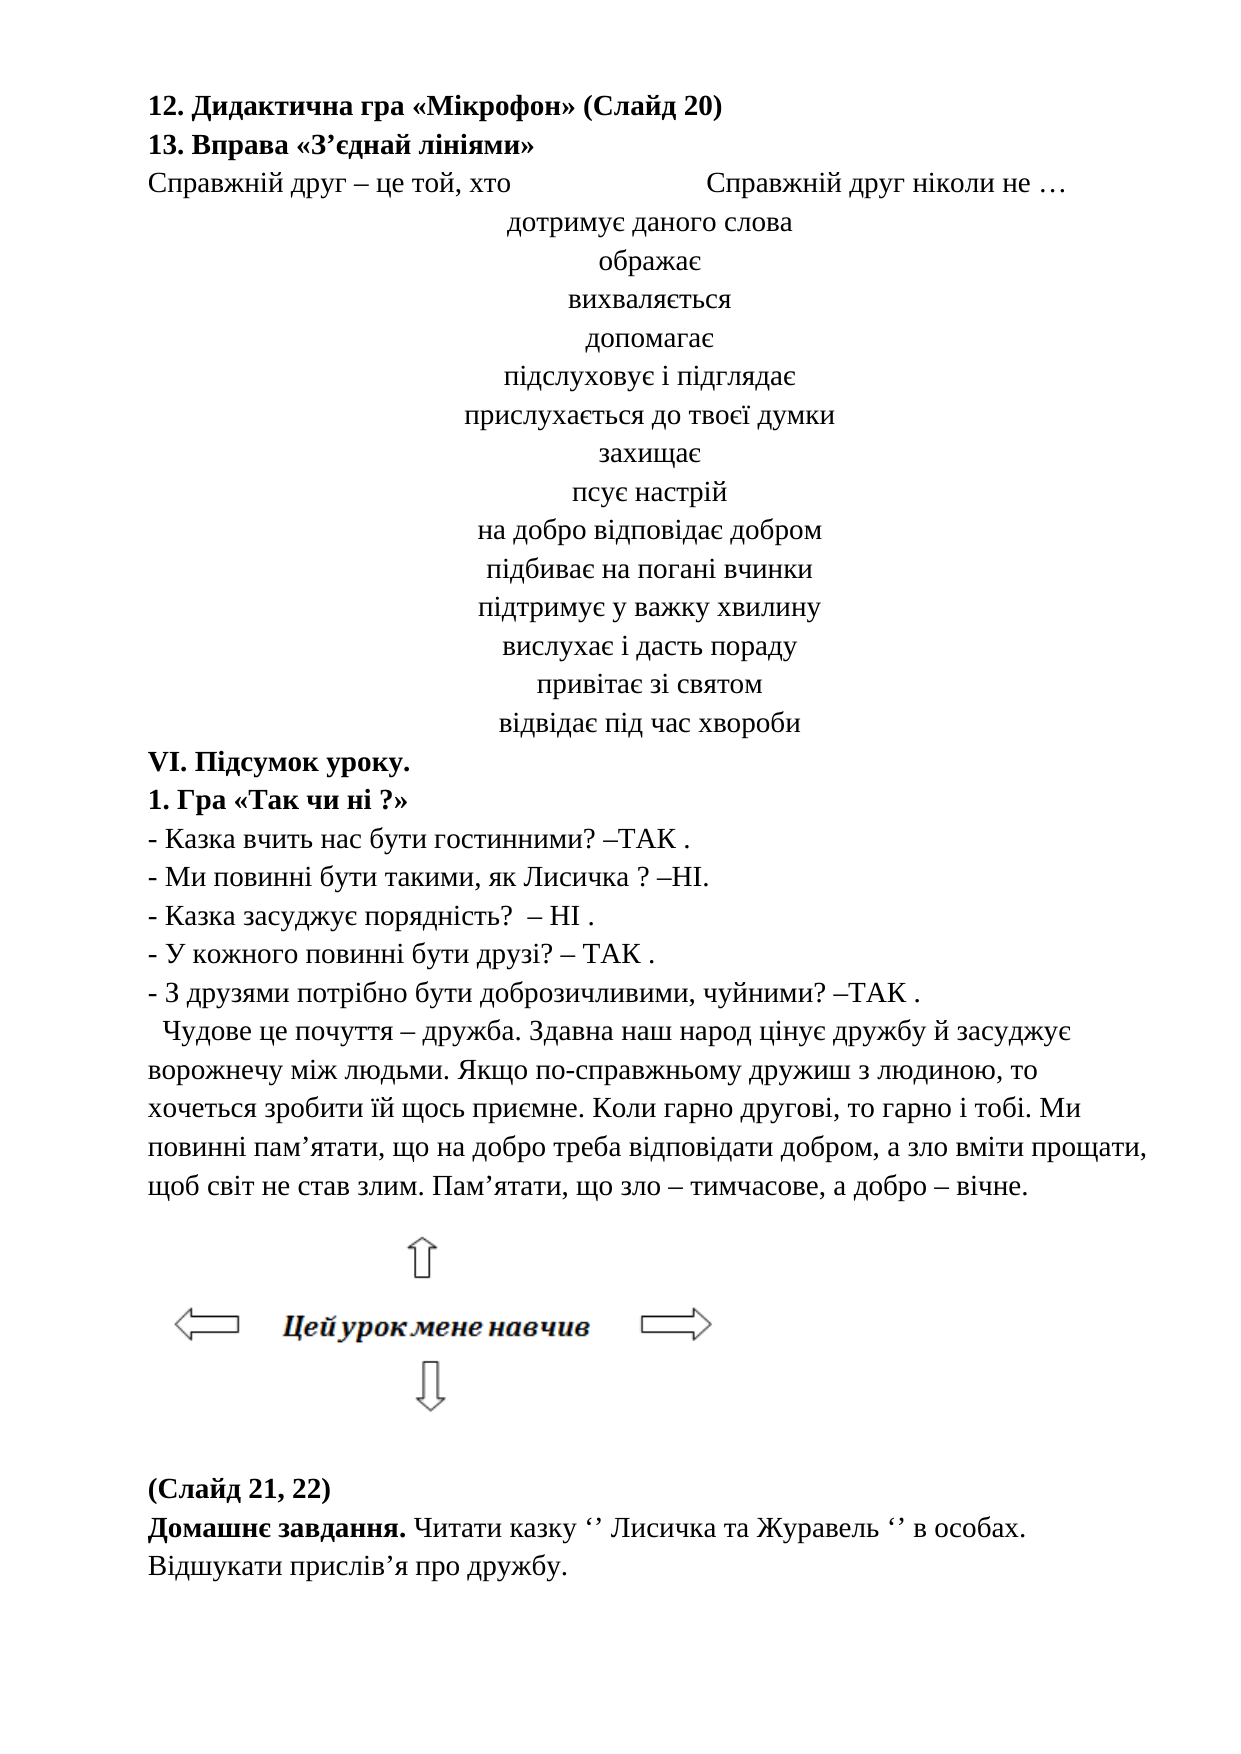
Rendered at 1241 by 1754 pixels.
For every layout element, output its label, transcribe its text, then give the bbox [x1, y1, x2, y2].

text (Слайд 21, 22) [148, 1471, 1152, 1505]
text вихваляється [148, 281, 1152, 315]
text 13. Вправа «З’єднай лініями» [148, 127, 1152, 161]
text - З друзями потрібно бути доброзичливими, чуйними? –ТАК . [148, 975, 1152, 1008]
text Справжній друг – це той, хто Справжній друг ніколи не … [148, 166, 1152, 199]
text - У кожного повинні бути друзі? – ТАК . [148, 936, 1152, 970]
text допомагає [148, 320, 1152, 353]
text захищає [148, 435, 1152, 469]
text псує настрій [148, 474, 1152, 507]
text підбиває на погані вчинки [148, 551, 1152, 584]
text вислухає і дасть пораду [148, 628, 1152, 662]
text - Казка вчить нас бути гостинними? –ТАК . [148, 821, 1152, 854]
text 1. Гра «Так чи ні ?» [148, 782, 1152, 816]
text ображає [148, 243, 1152, 276]
text підтримує у важку хвилину [148, 589, 1152, 623]
text на добро відповідає добром [148, 512, 1152, 546]
text - Ми повинні бути такими, як Лисичка ? –НІ. [148, 859, 1152, 893]
picture [147, 1206, 723, 1429]
text привітає зі святом [148, 667, 1152, 700]
text - Казка засуджує порядність? – НІ . [148, 898, 1152, 931]
text Домашнє завдання. Читати казку ‘’ Лисичка та Журавель ‘’ в особах. Відшукати прислів’я про дружбу. [148, 1510, 1152, 1582]
text 12. Дидактична гра «Мікрофон» (Слайд 20) [148, 88, 1152, 122]
text прислухається до твоєї думки [148, 397, 1152, 430]
text відвідає під час хвороби [148, 705, 1152, 739]
text Чудове це почуття – дружба. Здавна наш народ цінує дружбу й засуджує ворожнечу між людьми. Якщо по-справжньому дружиш з людиною, то хочеться зробити їй щось приємне. Коли гарно другові, то гарно і тобі. Ми повинні пам’ятати, що на добро треба відповідати добром, а зло вміти прощати, щоб світ не став злим. Пам’ятати, що зло – тимчасове, а добро – вічне. [148, 1013, 1152, 1201]
text дотримує даного слова [148, 204, 1152, 238]
text підслуховує і підглядає [148, 358, 1152, 392]
text VІ. Підсумок уроку. [148, 744, 1152, 777]
